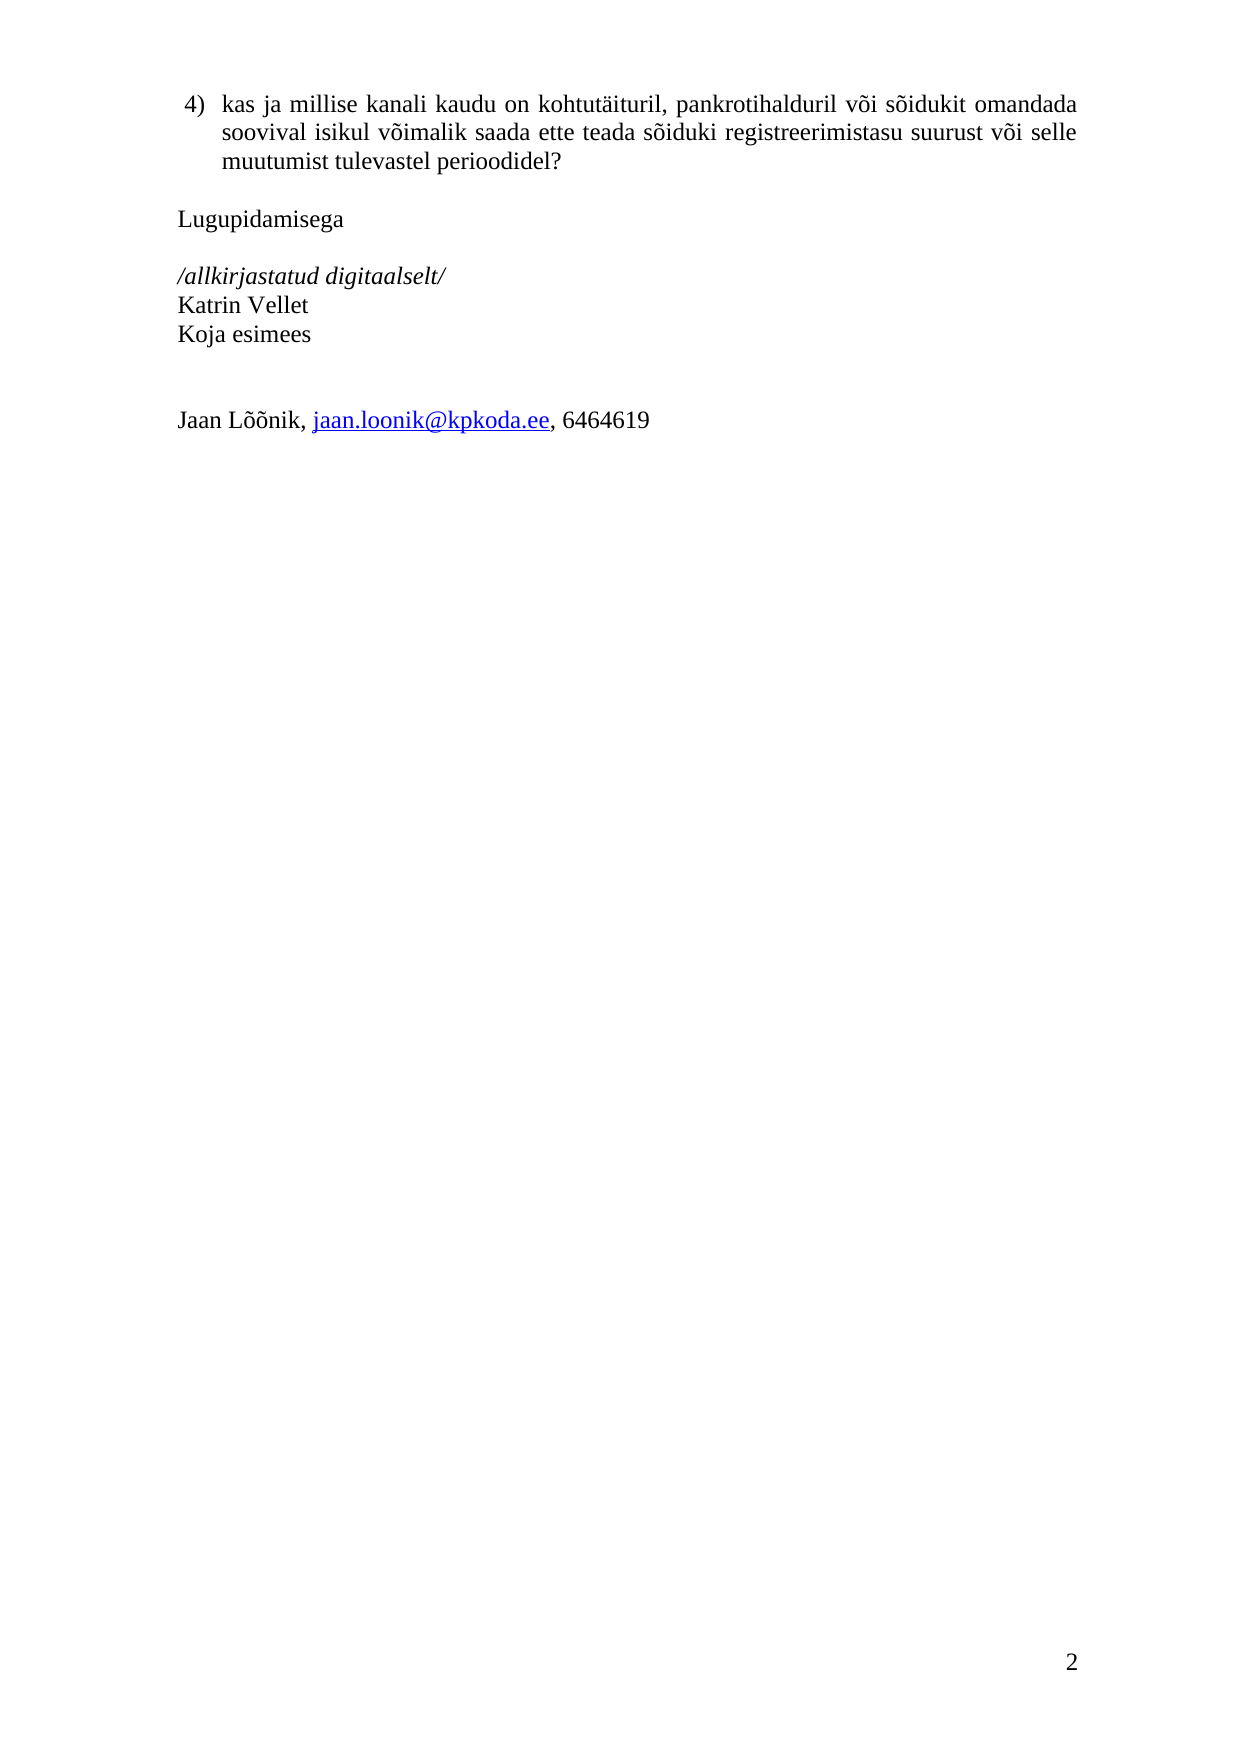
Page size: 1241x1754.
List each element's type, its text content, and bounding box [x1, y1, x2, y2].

list kas ja millise kanali kaudu on kohtutäituril, pankrotihalduril või sõidukit omandada soovival isikul võimalik saada ette teada sõiduki registreerimistasu suurust või selle muutumist tulevastel perioodidel? [184, 89, 1078, 175]
text Katrin Vellet [177, 290, 1078, 319]
text Jaan Lõõnik, jaan.loonik@kpkoda.ee, 6464619 [177, 405, 1078, 434]
text Lugupidamisega [177, 204, 1078, 232]
text /allkirjastatud digitaalselt/ [177, 261, 1078, 290]
text Koja esimees [177, 319, 1078, 347]
